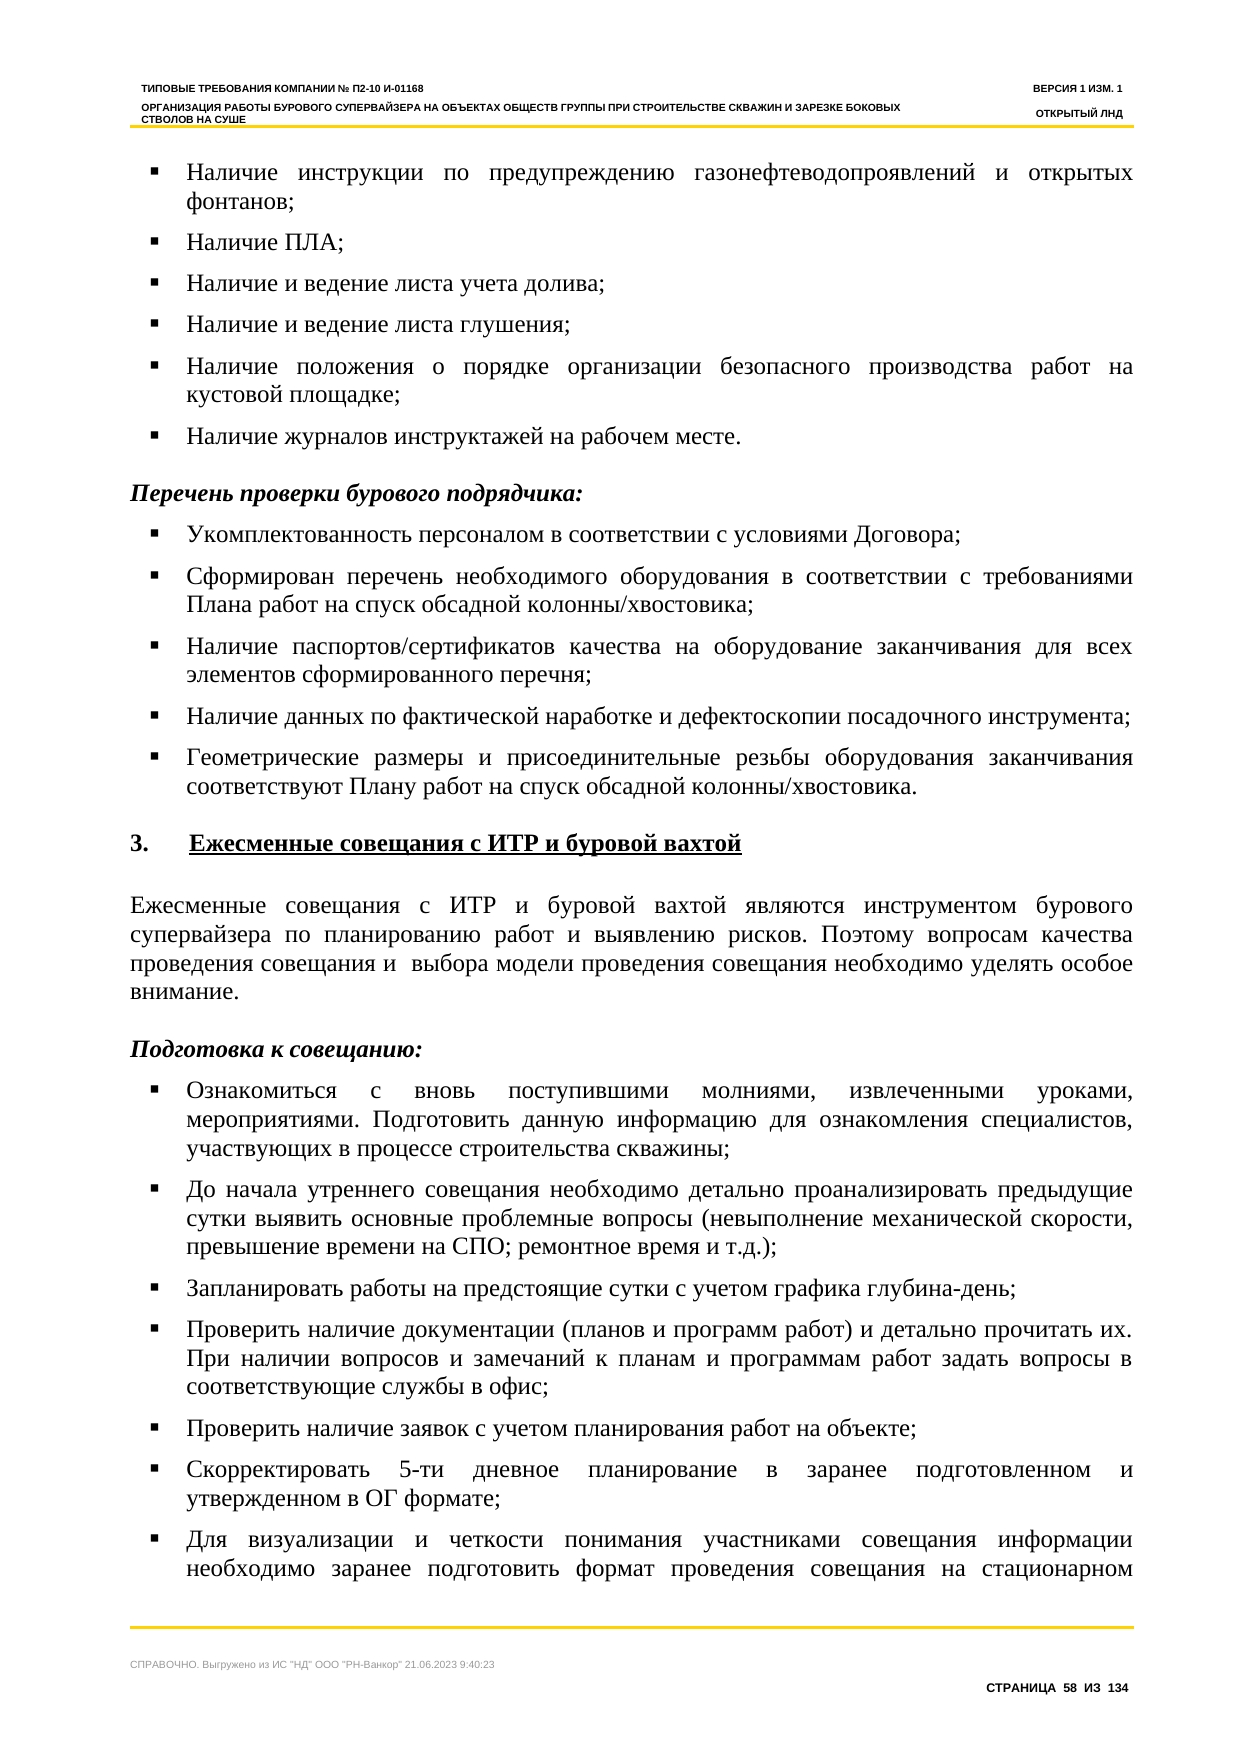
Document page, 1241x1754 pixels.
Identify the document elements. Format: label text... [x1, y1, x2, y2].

text Перечень проверки бурового подрядчика: [130, 478, 1134, 507]
list Проверить наличие документации (планов и программ работ) и детально прочитать их. При наличии вопросов и замечаний к планам и программам работ задать вопросы в соответствующие службы в офис; [149, 1314, 1134, 1400]
list До начала утреннего совещания необходимо детально проанализировать предыдущие сутки выявить основные проблемные вопросы (невыполнение механической скорости, превышение времени на СПО; ремонтное время и т.д.); [149, 1174, 1134, 1260]
list Наличие положения о порядке организации безопасного производства работ на кустовой площадке; [149, 351, 1134, 408]
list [149, 1524, 1134, 1581]
list Наличие ПЛА; [149, 227, 1134, 256]
text Подготовка к совещанию: [130, 1034, 1134, 1063]
list Наличие данных по фактической наработке и дефектоскопии посадочного инструмента; [149, 701, 1134, 729]
list Наличие инструкции по предупреждению газонефтеводопроявлений и открытых фонтанов; [149, 157, 1134, 214]
list Наличие и ведение листа глушения; [149, 309, 1134, 338]
list Наличие паспортов/сертификатов качества на оборудование заканчивания для всех элементов сформированного перечня; [149, 631, 1134, 688]
list Ежесменные совещания с ИТР и буровой вахтой [130, 828, 1134, 857]
list Геометрические размеры и присоединительные резьбы оборудования заканчивания соответствуют Плану работ на спуск обсадной колонны/хвостовика. [149, 742, 1134, 799]
list Укомплектованность персоналом в соответствии с условиями Договора; [149, 519, 1134, 548]
list Скорректировать 5-ти дневное планирование в заранее подготовленном и утвержденном в ОГ формате; [149, 1454, 1134, 1511]
list Запланировать работы на предстоящие сутки с учетом графика глубина-день; [149, 1273, 1134, 1301]
list Проверить наличие заявок с учетом планирования работ на объекте; [149, 1413, 1134, 1441]
list Сформирован перечень необходимого оборудования в соответствии с требованиями Плана работ на спуск обсадной колонны/хвостовика; [149, 561, 1134, 618]
list Ознакомиться с вновь поступившими молниями, извлеченными уроками, мероприятиями. Подготовить данную информацию для ознакомления специалистов, участвующих в процессе строительства скважины; [149, 1075, 1134, 1161]
list Наличие журналов инструктажей на рабочем месте. [149, 421, 1134, 449]
text Ежесменные совещания с ИТР и буровой вахтой являются инструментом бурового супервайзера по планированию работ и выявлению рисков. Поэтому вопросам качества проведения совещания и выбора модели проведения совещания необходимо уделять особое внимание. [130, 890, 1134, 1005]
list Наличие и ведение листа учета долива; [149, 268, 1134, 297]
